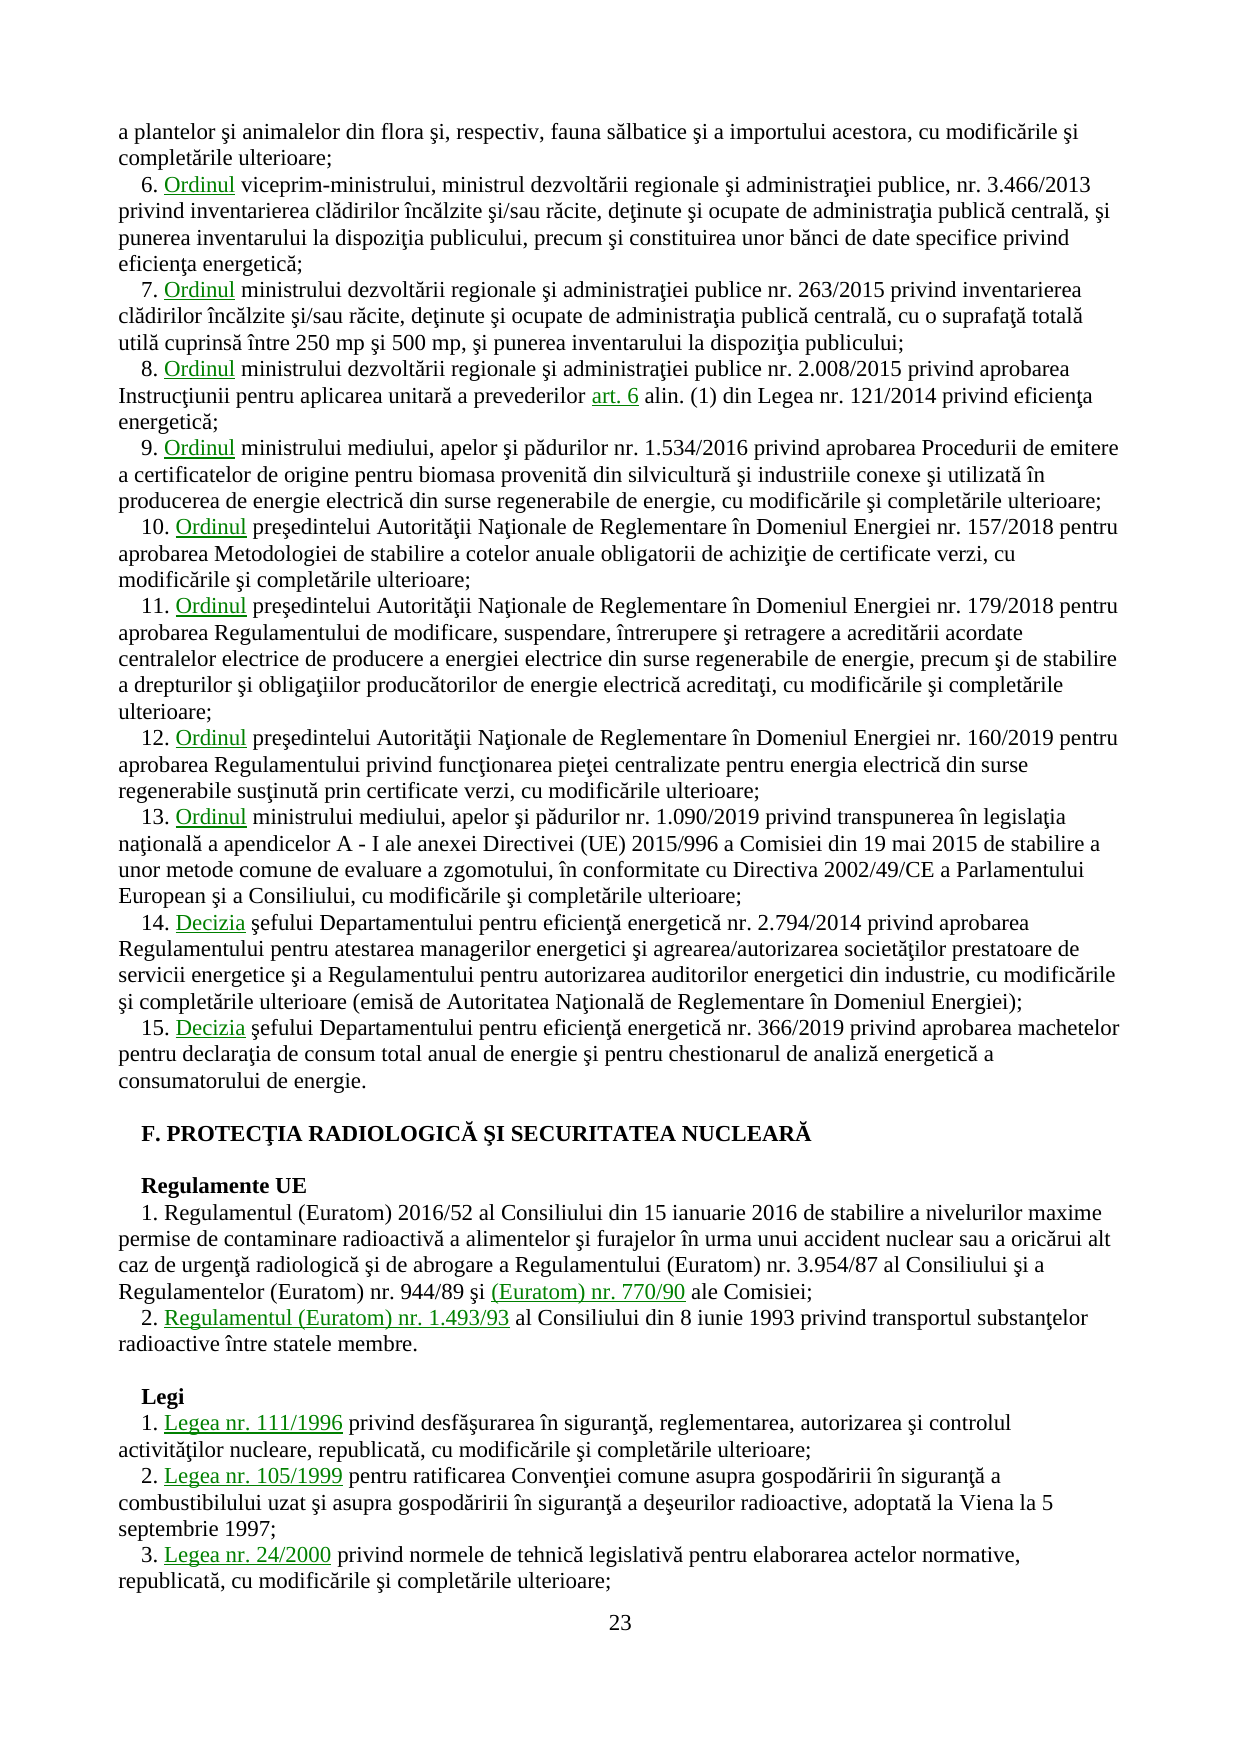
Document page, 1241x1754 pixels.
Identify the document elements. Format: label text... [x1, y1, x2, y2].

text 7. Ordinul ministrului dezvoltării regionale şi administraţiei publice nr. 263/2015 privind inventarierea clădirilor încălzite şi/sau răcite, deţinute şi ocupate de administraţia publică centrală, cu o suprafaţă totală utilă cuprinsă între 250 mp şi 500 mp, şi punerea inventarului la dispoziţia publicului; [118, 276, 1122, 355]
text 11. Ordinul preşedintelui Autorităţii Naţionale de Reglementare în Domeniul Energiei nr. 179/2018 pentru aprobarea Regulamentului de modificare, suspendare, întrerupere şi retragere a acreditării acordate centralelor electrice de producere a energiei electrice din surse regenerabile de energie, precum şi de stabilire a drepturilor şi obligaţiilor producătorilor de energie electrică acreditaţi, cu modificările şi completările ulterioare; [118, 592, 1122, 724]
text 6. Ordinul viceprim-ministrului, ministrul dezvoltării regionale şi administraţiei publice, nr. 3.466/2013 privind inventarierea clădirilor încălzite şi/sau răcite, deţinute şi ocupate de administraţia publică centrală, şi punerea inventarului la dispoziţia publicului, precum şi constituirea unor bănci de date specifice privind eficienţa energetică; [118, 171, 1122, 276]
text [118, 118, 1122, 171]
text F. PROTECŢIA RADIOLOGICĂ ŞI SECURITATEA NUCLEARĂ [118, 1119, 1122, 1146]
text 12. Ordinul preşedintelui Autorităţii Naţionale de Reglementare în Domeniul Energiei nr. 160/2019 pentru aprobarea Regulamentului privind funcţionarea pieţei centralizate pentru energia electrică din surse regenerabile susţinută prin certificate verzi, cu modificările ulterioare; [118, 724, 1122, 803]
text 1. Legea nr. 111/1996 privind desfăşurarea în siguranţă, reglementarea, autorizarea şi controlul activităţilor nucleare, republicată, cu modificările şi completările ulterioare; [118, 1409, 1122, 1462]
text 2. Regulamentul (Euratom) nr. 1.493/93 al Consiliului din 8 iunie 1993 privind transportul substanţelor radioactive între statele membre. [118, 1304, 1122, 1357]
text 14. Decizia şefului Departamentului pentru eficienţă energetică nr. 2.794/2014 privind aprobarea Regulamentului pentru atestarea managerilor energetici şi agrearea/autorizarea societăţilor prestatoare de servicii energetice şi a Regulamentului pentru autorizarea auditorilor energetici din industrie, cu modificările şi completările ulterioare (emisă de Autoritatea Naţională de Reglementare în Domeniul Energiei); [118, 909, 1122, 1014]
text 15. Decizia şefului Departamentului pentru eficienţă energetică nr. 366/2019 privind aprobarea machetelor pentru declaraţia de consum total anual de energie şi pentru chestionarul de analiză energetică a consumatorului de energie. [118, 1014, 1122, 1093]
text 3. Legea nr. 24/2000 privind normele de tehnică legislativă pentru elaborarea actelor normative, republicată, cu modificările şi completările ulterioare; [118, 1541, 1122, 1594]
text Regulamente UE [118, 1172, 1122, 1199]
text Legi [118, 1383, 1122, 1409]
text 13. Ordinul ministrului mediului, apelor şi pădurilor nr. 1.090/2019 privind transpunerea în legislaţia naţională a apendicelor A - I ale anexei Directivei (UE) 2015/996 a Comisiei din 19 mai 2015 de stabilire a unor metode comune de evaluare a zgomotului, în conformitate cu Directiva 2002/49/CE a Parlamentului European şi a Consiliului, cu modificările şi completările ulterioare; [118, 803, 1122, 909]
text 8. Ordinul ministrului dezvoltării regionale şi administraţiei publice nr. 2.008/2015 privind aprobarea Instrucţiunii pentru aplicarea unitară a prevederilor art. 6 alin. (1) din Legea nr. 121/2014 privind eficienţa energetică; [118, 355, 1122, 434]
text 1. Regulamentul (Euratom) 2016/52 al Consiliului din 15 ianuarie 2016 de stabilire a nivelurilor maxime permise de contaminare radioactivă a alimentelor şi furajelor în urma unui accident nuclear sau a oricărui alt caz de urgenţă radiologică şi de abrogare a Regulamentului (Euratom) nr. 3.954/87 al Consiliului şi a Regulamentelor (Euratom) nr. 944/89 şi (Euratom) nr. 770/90 ale Comisiei; [118, 1199, 1122, 1304]
text 9. Ordinul ministrului mediului, apelor şi pădurilor nr. 1.534/2016 privind aprobarea Procedurii de emitere a certificatelor de origine pentru biomasa provenită din silvicultură şi industriile conexe şi utilizată în producerea de energie electrică din surse regenerabile de energie, cu modificările şi completările ulterioare; [118, 434, 1122, 513]
text 2. Legea nr. 105/1999 pentru ratificarea Convenţiei comune asupra gospodăririi în siguranţă a combustibilului uzat şi asupra gospodăririi în siguranţă a deşeurilor radioactive, adoptată la Viena la 5 septembrie 1997; [118, 1462, 1122, 1541]
text 10. Ordinul preşedintelui Autorităţii Naţionale de Reglementare în Domeniul Energiei nr. 157/2018 pentru aprobarea Metodologiei de stabilire a cotelor anuale obligatorii de achiziţie de certificate verzi, cu modificările şi completările ulterioare; [118, 513, 1122, 592]
